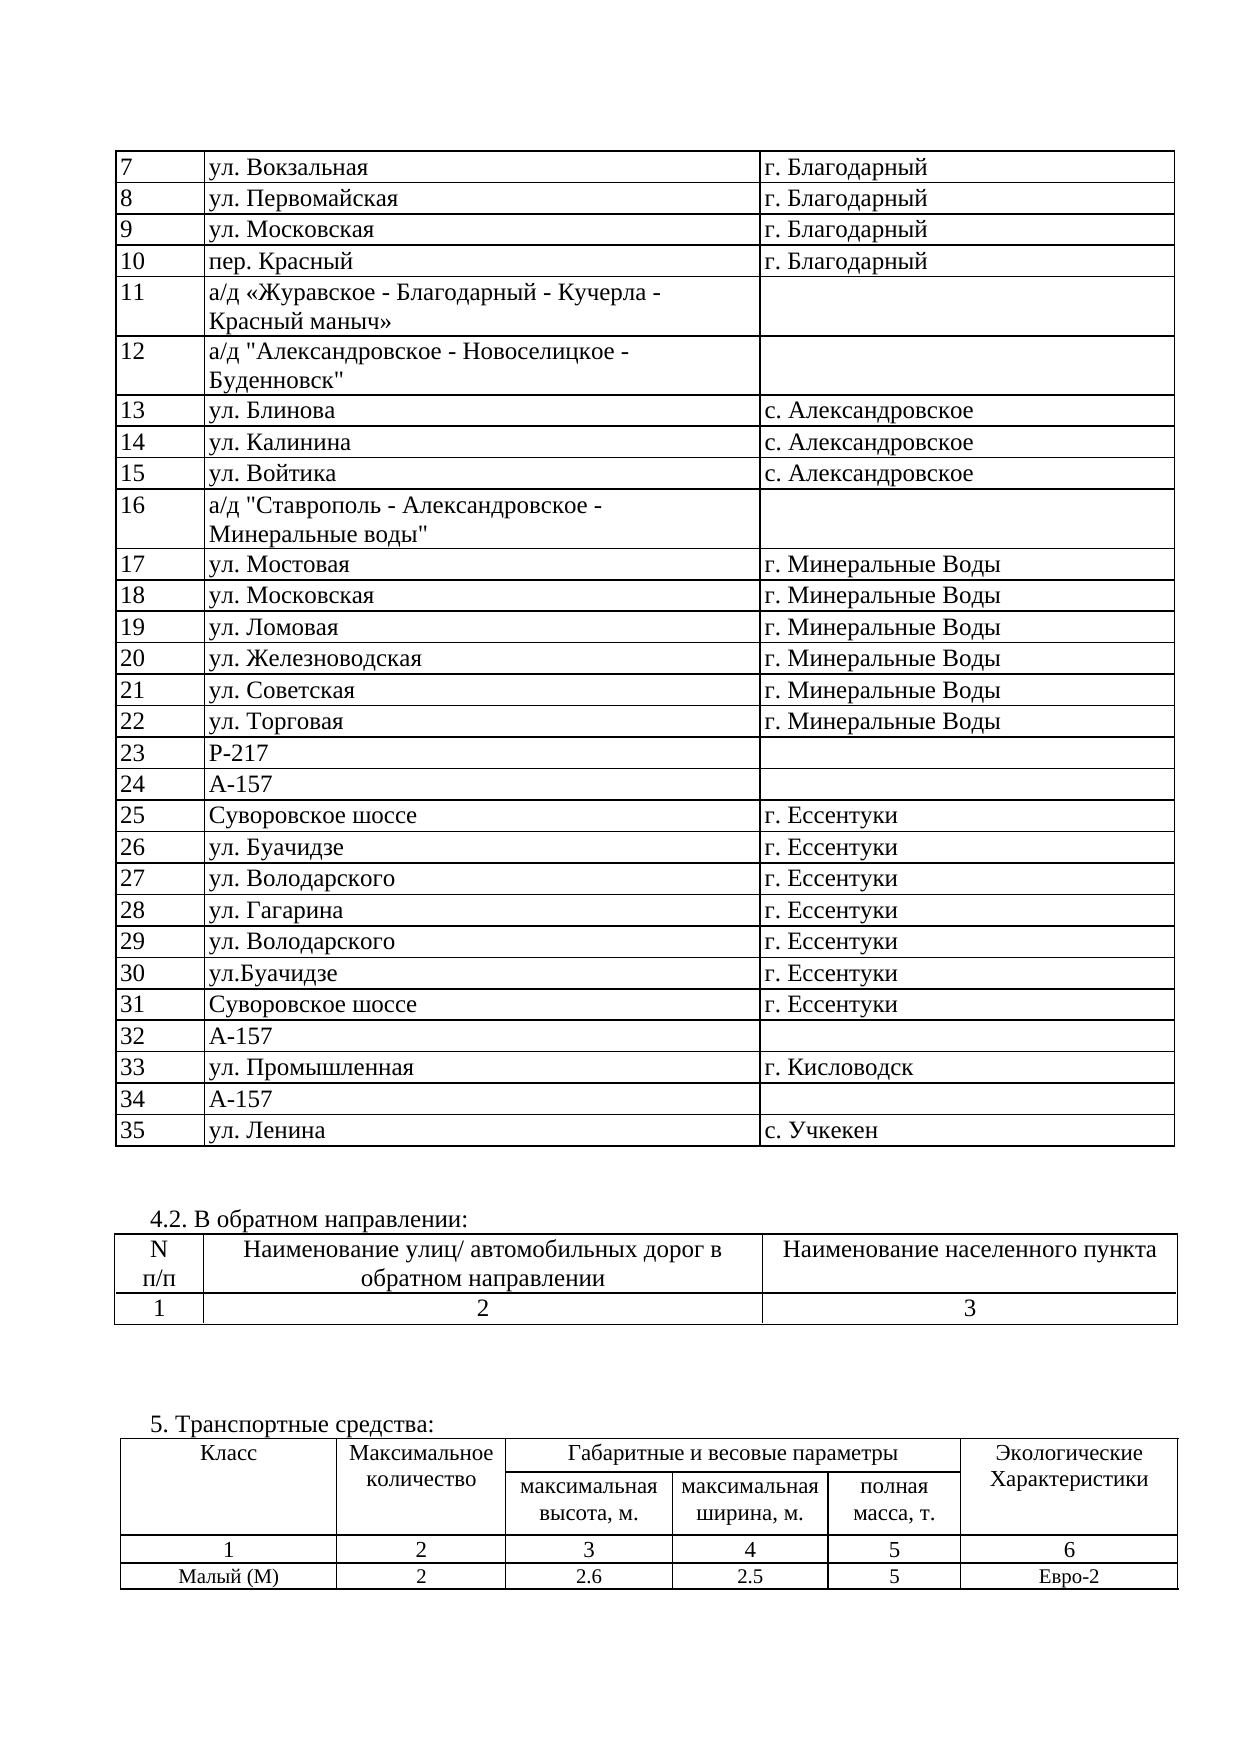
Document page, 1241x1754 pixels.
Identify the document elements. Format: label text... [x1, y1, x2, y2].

table_cell 35 [117, 1115, 204, 1145]
table_cell 21 [117, 675, 204, 705]
table_cell г. Минеральные Воды [761, 549, 1174, 579]
table_cell 4 [673, 1536, 827, 1562]
table_cell ул. Гагарина [205, 895, 759, 925]
table_cell ул. Ленина [205, 1115, 759, 1145]
table_cell 26 [117, 832, 204, 862]
table_cell 15 [117, 458, 204, 488]
table_cell 3 [506, 1536, 672, 1562]
table_header N п/п [115, 1235, 203, 1292]
table_cell 25 [117, 801, 204, 831]
table_cell г. Ессентуки [761, 832, 1174, 862]
table_cell г. Кисловодск [761, 1052, 1174, 1082]
table_cell г. Ессентуки [761, 801, 1174, 831]
table_cell ул. Московская [205, 215, 759, 244]
table_cell 19 [117, 612, 204, 642]
table_cell г. Минеральные Воды [761, 581, 1174, 610]
table_cell 12 [117, 337, 204, 394]
table_cell 34 [117, 1084, 204, 1114]
table_cell 14 [117, 427, 204, 457]
table_cell 2 [204, 1294, 762, 1323]
table_header Экологические Характеристики [961, 1439, 1177, 1534]
table_cell [761, 738, 1174, 768]
table_cell А-157 [205, 1021, 759, 1051]
table_cell 8 [117, 183, 204, 213]
table_cell ул. Советская [205, 675, 759, 705]
table_cell 6 [961, 1536, 1177, 1562]
table_header Наименование населенного пункта [763, 1235, 1177, 1292]
table_cell [761, 277, 1174, 335]
table_cell ул. Калинина [205, 427, 759, 457]
table_cell а/д "Ставрополь - Александровское - Минеральные воды" [205, 490, 759, 547]
table_cell 18 [117, 581, 204, 610]
table_cell [761, 490, 1174, 547]
table_cell г. Минеральные Воды [761, 675, 1174, 705]
table_cell [761, 769, 1174, 799]
table_cell г. Ессентуки [761, 864, 1174, 893]
table_cell 2.5 [673, 1564, 827, 1588]
table_cell а/д "Александровское - Новоселицкое - Буденновск" [205, 337, 759, 394]
table_cell ул. Торговая [205, 706, 759, 736]
table_cell ул. Железноводская [205, 643, 759, 673]
table_cell 24 [117, 769, 204, 799]
table_cell с. Александровское [761, 458, 1174, 488]
table_cell ул. Первомайская [205, 183, 759, 213]
table_cell 33 [117, 1052, 204, 1082]
table_cell 16 [117, 490, 204, 547]
table_cell г. Минеральные Воды [761, 643, 1174, 673]
table_cell Евро-2 [961, 1564, 1177, 1588]
table_cell 1 [121, 1536, 336, 1562]
table_cell Суворовское шоссе [205, 990, 759, 1019]
table_cell ул.Буачидзе [205, 958, 759, 988]
table_cell г. Благодарный [761, 246, 1174, 276]
table_cell ул. Буачидзе [205, 832, 759, 862]
table_cell Суворовское шоссе [205, 801, 759, 831]
table_header Класс [121, 1439, 336, 1534]
table_cell г. Ессентуки [761, 990, 1174, 1019]
table_cell 2 [337, 1564, 505, 1588]
table_cell 1 [115, 1293, 203, 1323]
table_cell г. Ессентуки [761, 927, 1174, 956]
table_cell ул. Володарского [205, 927, 759, 956]
table_cell [761, 1021, 1174, 1051]
table_cell 13 [117, 396, 204, 425]
table_cell г. Благодарный [761, 183, 1174, 213]
table_cell 30 [117, 958, 204, 988]
table_cell с. Александровское [761, 396, 1174, 425]
table_cell 32 [117, 1021, 204, 1051]
table_cell 31 [117, 990, 204, 1019]
text 4.2. В обратном направлении: [150, 1204, 1090, 1233]
table_cell 7 [117, 152, 204, 181]
table_cell ул. Ломовая [205, 612, 759, 642]
table_cell г. Минеральные Воды [761, 706, 1174, 736]
table_cell а/д «Журавское - Благодарный - Кучерла - Красный маныч» [205, 277, 759, 335]
table_cell 27 [117, 864, 204, 893]
table_cell 2 [337, 1536, 505, 1562]
table_cell [761, 1084, 1174, 1114]
table_cell г. Минеральные Воды [761, 612, 1174, 642]
table_cell максимальная ширина, м. [673, 1473, 827, 1534]
table_cell с. Александровское [761, 427, 1174, 457]
table_cell максимальная высота, м. [506, 1473, 672, 1534]
table_cell 9 [117, 215, 204, 244]
table_header Наименование улиц/ автомобильных дорог в обратном направлении [204, 1235, 762, 1292]
table_header Габаритные и весовые параметры [506, 1439, 960, 1471]
table_cell 5 [829, 1564, 960, 1588]
table_cell ул. Блинова [205, 396, 759, 425]
table_cell г. Ессентуки [761, 895, 1174, 925]
table_cell 23 [117, 738, 204, 768]
table_cell ул. Володарского [205, 864, 759, 893]
table_header Максимальное количество [337, 1439, 505, 1534]
table_cell г. Благодарный [761, 152, 1174, 181]
table_cell 5 [829, 1536, 960, 1562]
table_cell 2.6 [506, 1564, 672, 1588]
table_cell А-157 [205, 769, 759, 799]
table_cell Р-217 [205, 738, 759, 768]
table_cell ул. Мостовая [205, 549, 759, 579]
table_cell 22 [117, 706, 204, 736]
table_cell 10 [117, 246, 204, 276]
table_cell ул. Вокзальная [205, 152, 759, 181]
table_cell г. Благодарный [761, 215, 1174, 244]
table_cell [761, 337, 1174, 394]
table_cell полная масса, т. [829, 1473, 960, 1534]
table_cell 17 [117, 549, 204, 579]
table_cell 28 [117, 895, 204, 925]
table_cell г. Ессентуки [761, 958, 1174, 988]
table_cell 20 [117, 643, 204, 673]
table_cell пер. Красный [205, 246, 759, 276]
table_cell ул. Войтика [205, 458, 759, 488]
table_cell ул. Московская [205, 581, 759, 610]
table_cell 11 [117, 277, 204, 335]
table_cell 29 [117, 927, 204, 956]
table_cell А-157 [205, 1084, 759, 1114]
table_cell ул. Промышленная [205, 1052, 759, 1082]
table_cell с. Учкекен [761, 1115, 1174, 1145]
table_cell Малый (М) [121, 1564, 336, 1588]
text 5. Транспортные средства: [150, 1409, 1090, 1438]
table_cell 3 [763, 1292, 1177, 1323]
